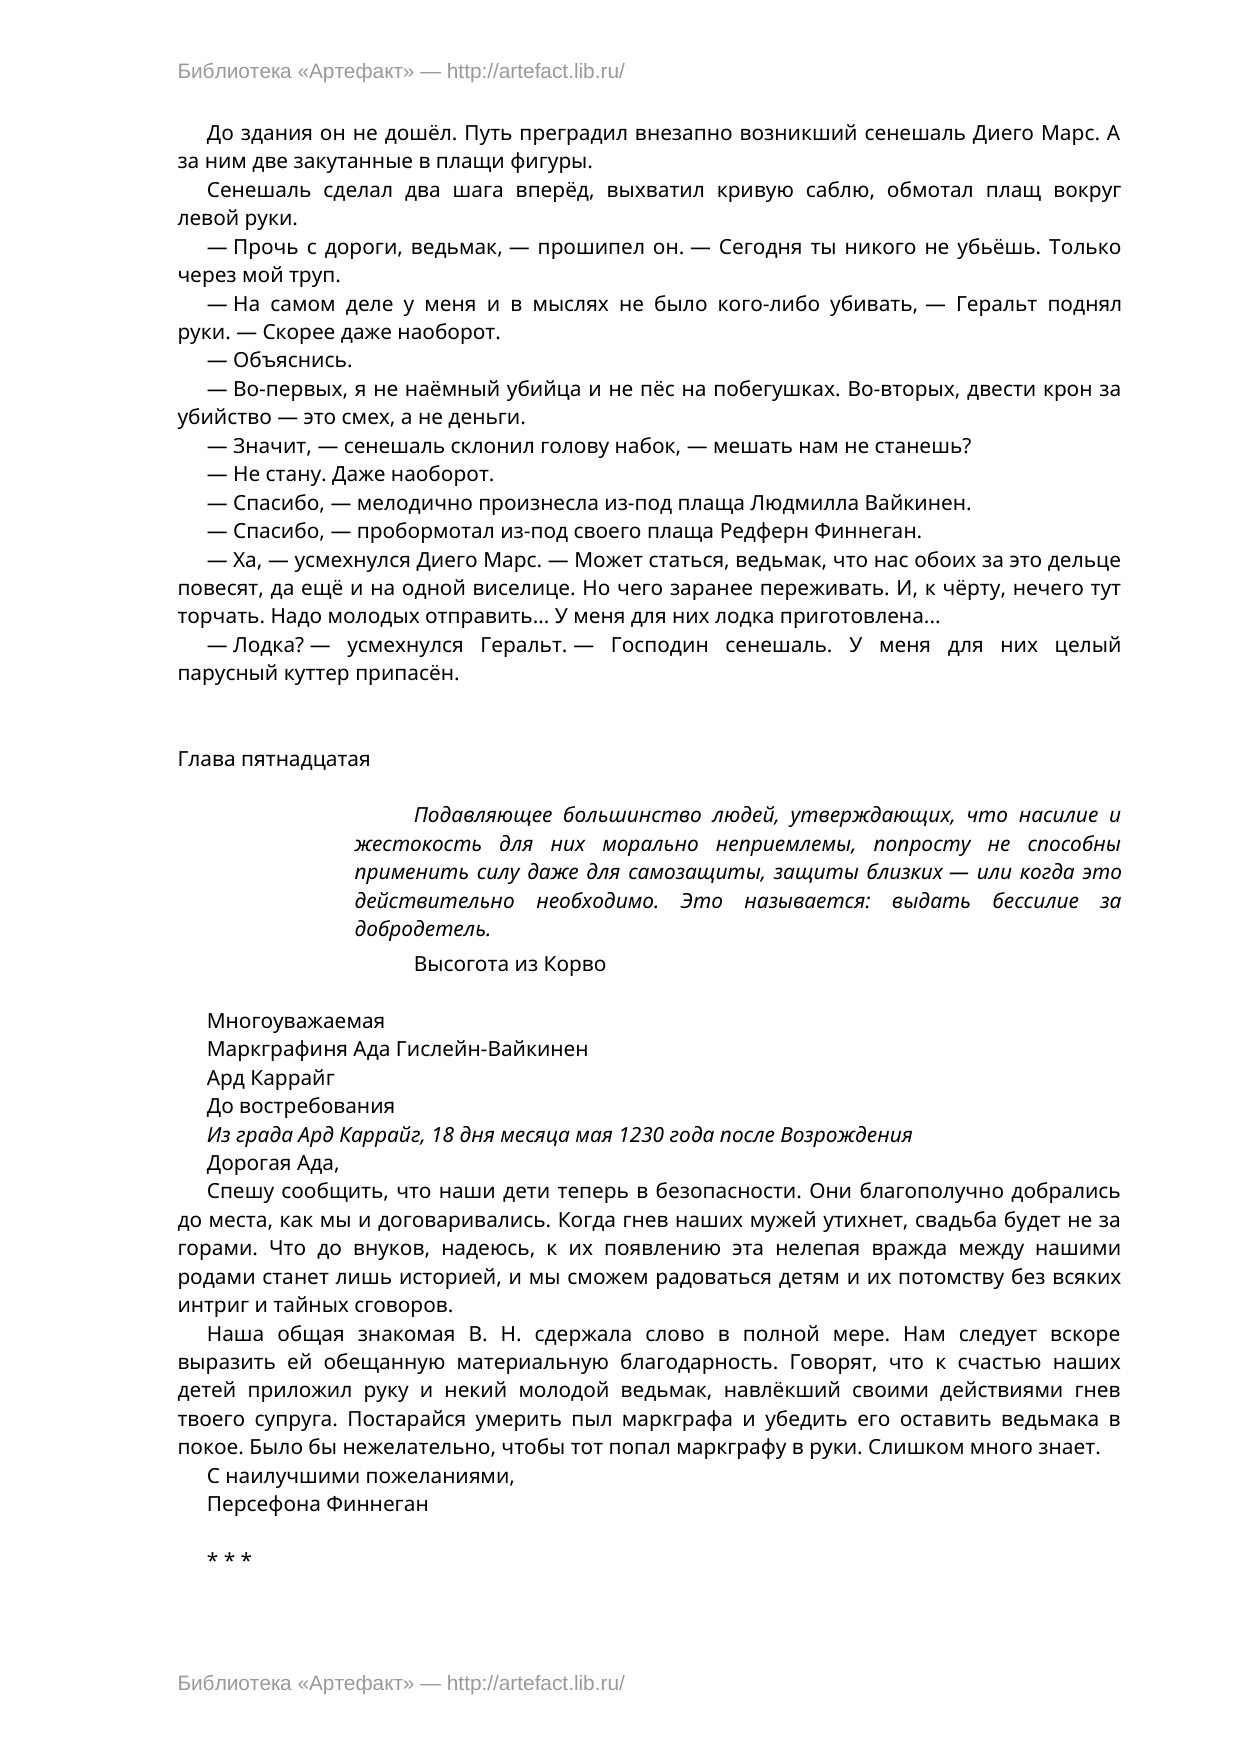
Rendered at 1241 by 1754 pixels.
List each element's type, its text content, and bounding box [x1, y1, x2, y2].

text — Во-первых, я не наёмный убийца и не пёс на побегушках. Во-вторых, двести крон за убийство — это смех, а не деньги. [177, 374, 1122, 431]
text Спешу сообщить, что наши дети теперь в безопасности. Они благополучно добрались до места, как мы и договаривались. Когда гнев наших мужей утихнет, свадьба будет не за горами. Что до внуков, надеюсь, к их появлению эта нелепая вражда между нашими родами станет лишь историей, и мы сможем радоваться детям и их потомству без всяких интриг и тайных сговоров. [177, 1177, 1122, 1319]
text — Значит, — сенешаль склонил голову набок, — мешать нам не станешь? [177, 431, 1122, 459]
subtitle Глава пятнадцатая [177, 744, 1122, 772]
text Наша общая знакомая В. Н. сдержала слово в полной мере. Нам следует вскоре выразить ей обещанную материальную благодарность. Говорят, что к счастью наших детей приложил руку и некий молодой ведьмак, навлёкший своими действиями гнев твоего супруга. Постарайся умерить пыл маркграфа и убедить его оставить ведьмака в покое. Было бы нежелательно, чтобы тот попал маркграфу в руки. Слишком много знает. [177, 1319, 1122, 1461]
text С наилучшими пожеланиями, [177, 1461, 1122, 1489]
text Многоуважаемая [177, 1006, 1122, 1034]
text Высогота из Корво [354, 949, 1122, 977]
text Сенешаль сделал два шага вперёд, выхватил кривую саблю, обмотал плащ вокруг левой руки. [177, 175, 1122, 232]
text — Не стану. Даже наоборот. [177, 459, 1122, 488]
text Ард Каррайг [177, 1063, 1122, 1091]
text Из града Ард Каррайг, 18 дня месяца мая 1230 года после Возрождения [177, 1120, 1122, 1148]
text — Ха, — усмехнулся Диего Марс. — Может статься, ведьмак, что нас обоих за это дельце повесят, да ещё и на одной виселице. Но чего заранее переживать. И, к чёрту, нечего тут торчать. Надо молодых отправить... У меня для них лодка приготовлена... [177, 545, 1122, 630]
text — Лодка? — усмехнулся Геральт. — Господин сенешаль. У меня для них целый парусный куттер припасён. [177, 630, 1122, 687]
text — На самом деле у меня и в мыслях не было кого-либо убивать, — Геральт поднял руки. — Скорее даже наоборот. [177, 289, 1122, 346]
text — Спасибо, — пробормотал из-под своего плаща Редферн Финнеган. [177, 516, 1122, 545]
text — Спасибо, — мелодично произнесла из-под плаща Людмилла Вайкинен. [177, 488, 1122, 516]
text — Объяснись. [177, 346, 1122, 374]
text Персефона Финнеган [177, 1489, 1122, 1518]
text — Прочь с дороги, ведьмак, — прошипел он. — Сегодня ты никого не убьёшь. Только через мой труп. [177, 232, 1122, 289]
text Маркграфиня Ада Гислейн-Вайкинен [177, 1034, 1122, 1063]
text До востребования [177, 1091, 1122, 1120]
text До здания он не дошёл. Путь преградил внезапно возникший сенешаль Диего Марс. А за ним две закутанные в плащи фигуры. [177, 118, 1122, 175]
subtitle * * * [177, 1546, 1122, 1575]
text Дорогая Ада, [177, 1148, 1122, 1177]
text Подавляющее большинство людей, утверждающих, что насилие и жестокость для них морально неприемлемы, попросту не способны применить силу даже для самозащиты, защиты близких — или когда это действительно необходимо. Это называется: выдать бессилие за добродетель. [354, 801, 1122, 943]
